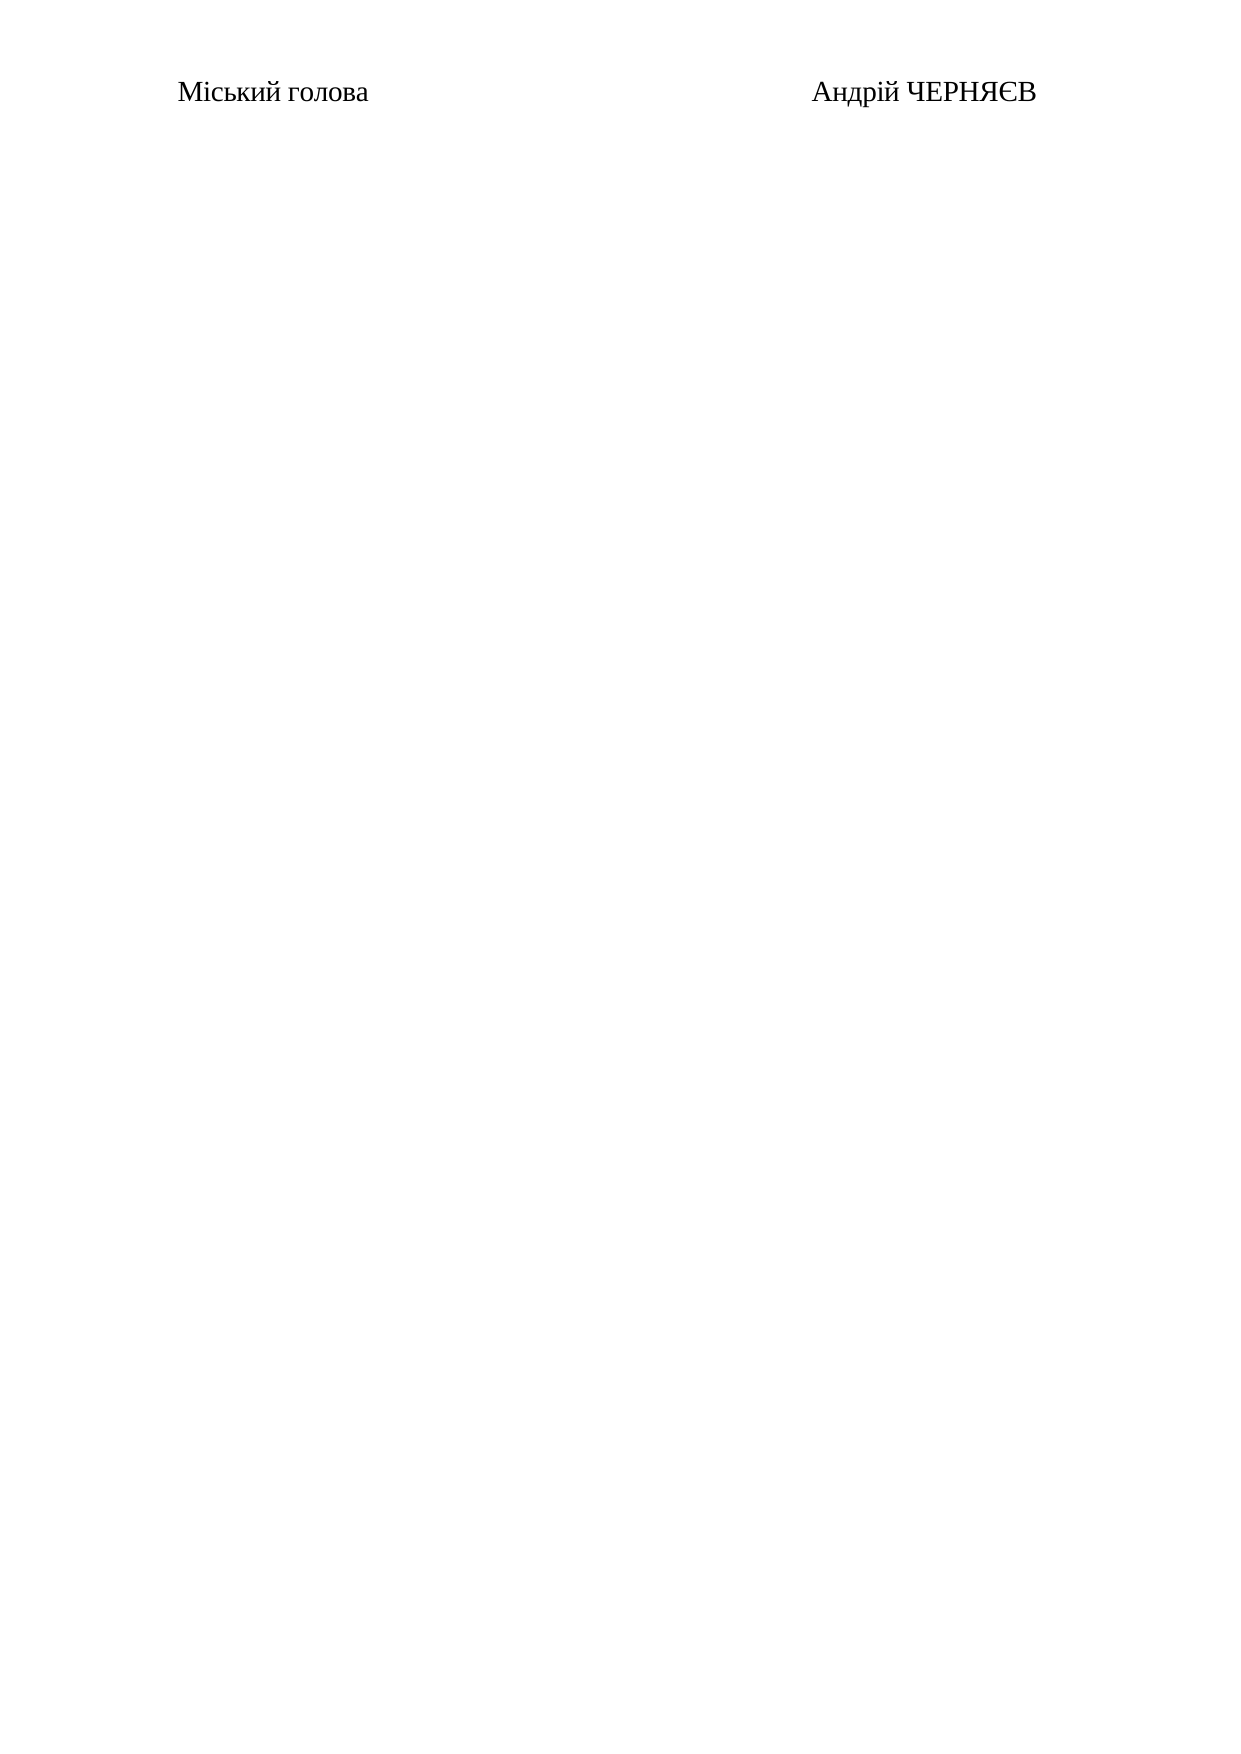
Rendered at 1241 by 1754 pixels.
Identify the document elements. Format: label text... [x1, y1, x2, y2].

text Міський голова Андрій ЧЕРНЯЄВ [177, 74, 1152, 107]
